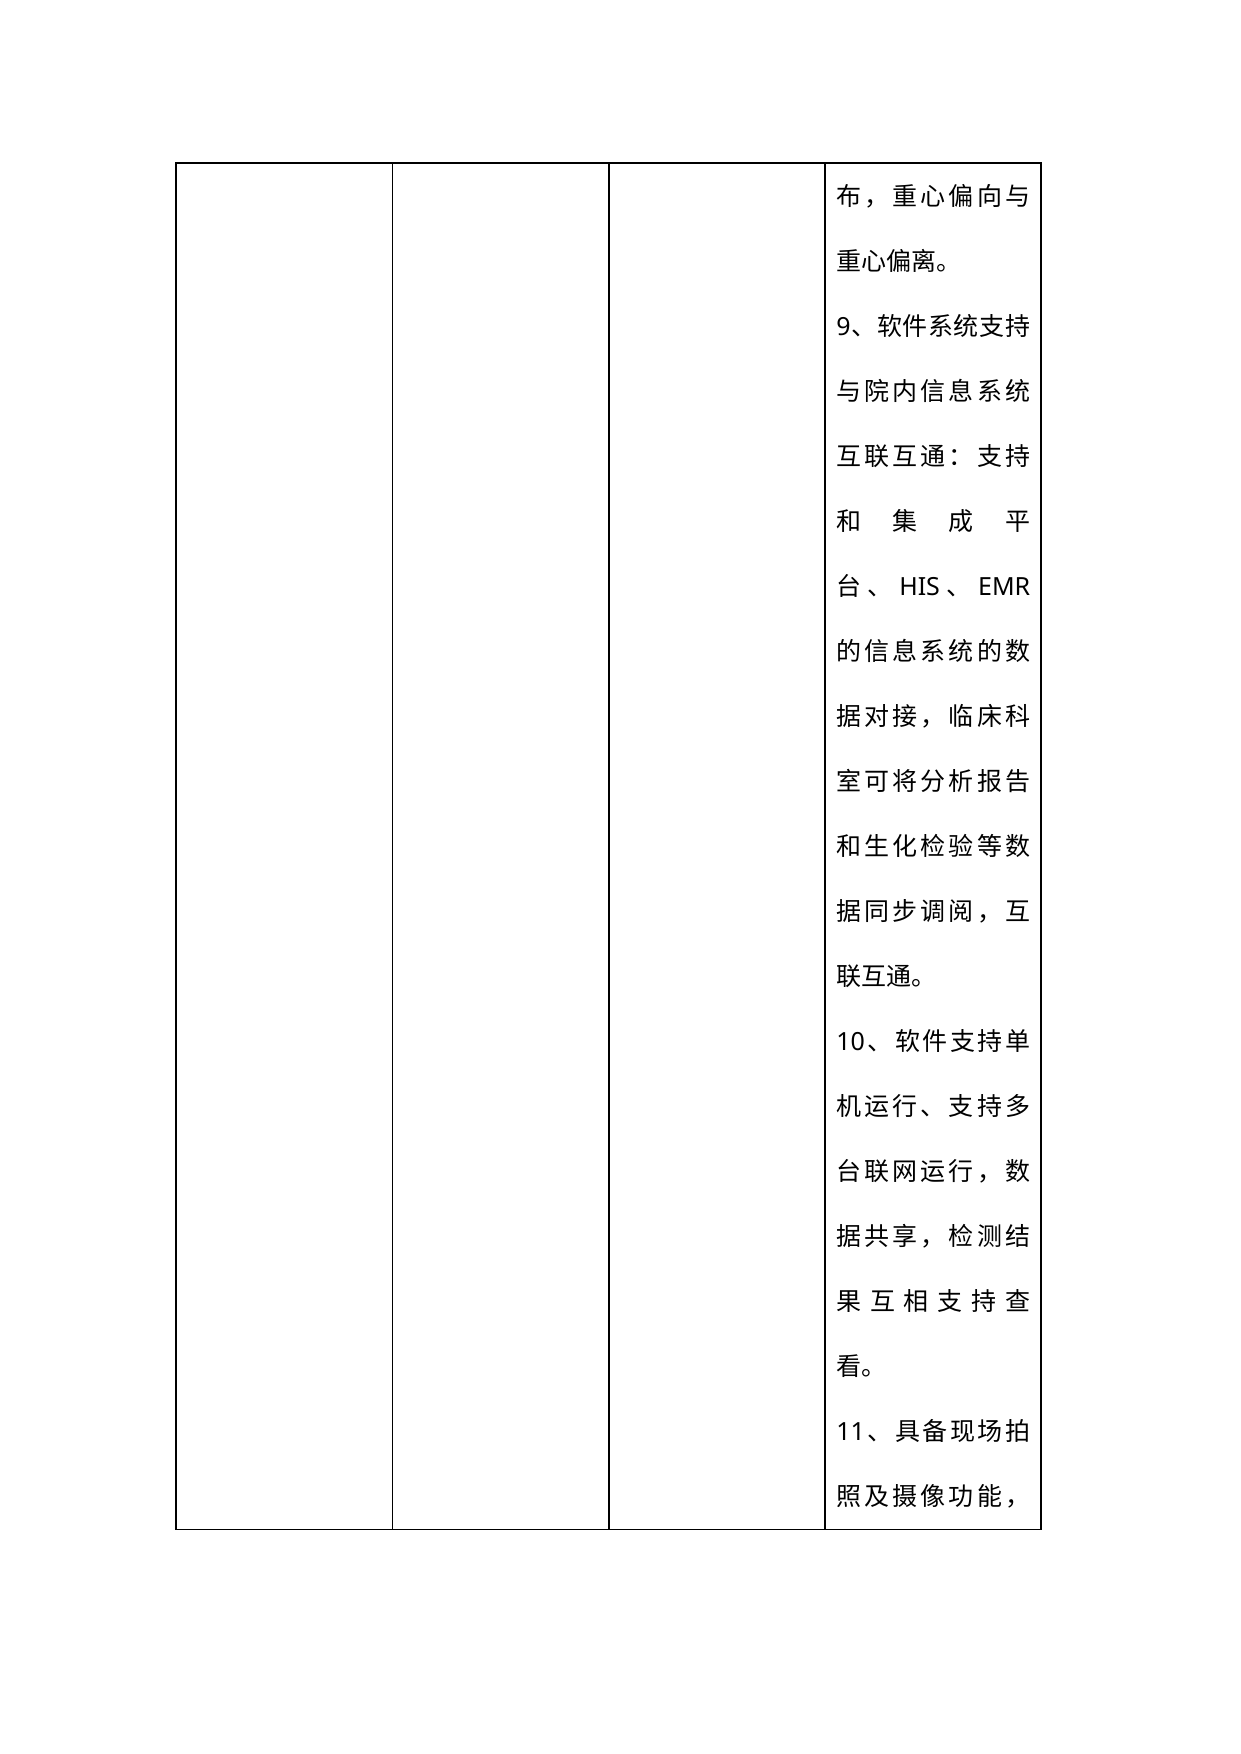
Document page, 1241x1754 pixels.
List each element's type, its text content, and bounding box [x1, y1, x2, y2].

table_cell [826, 164, 1040, 1528]
table_cell 1 [393, 164, 608, 1528]
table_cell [610, 164, 824, 1528]
table_cell [177, 164, 392, 1528]
